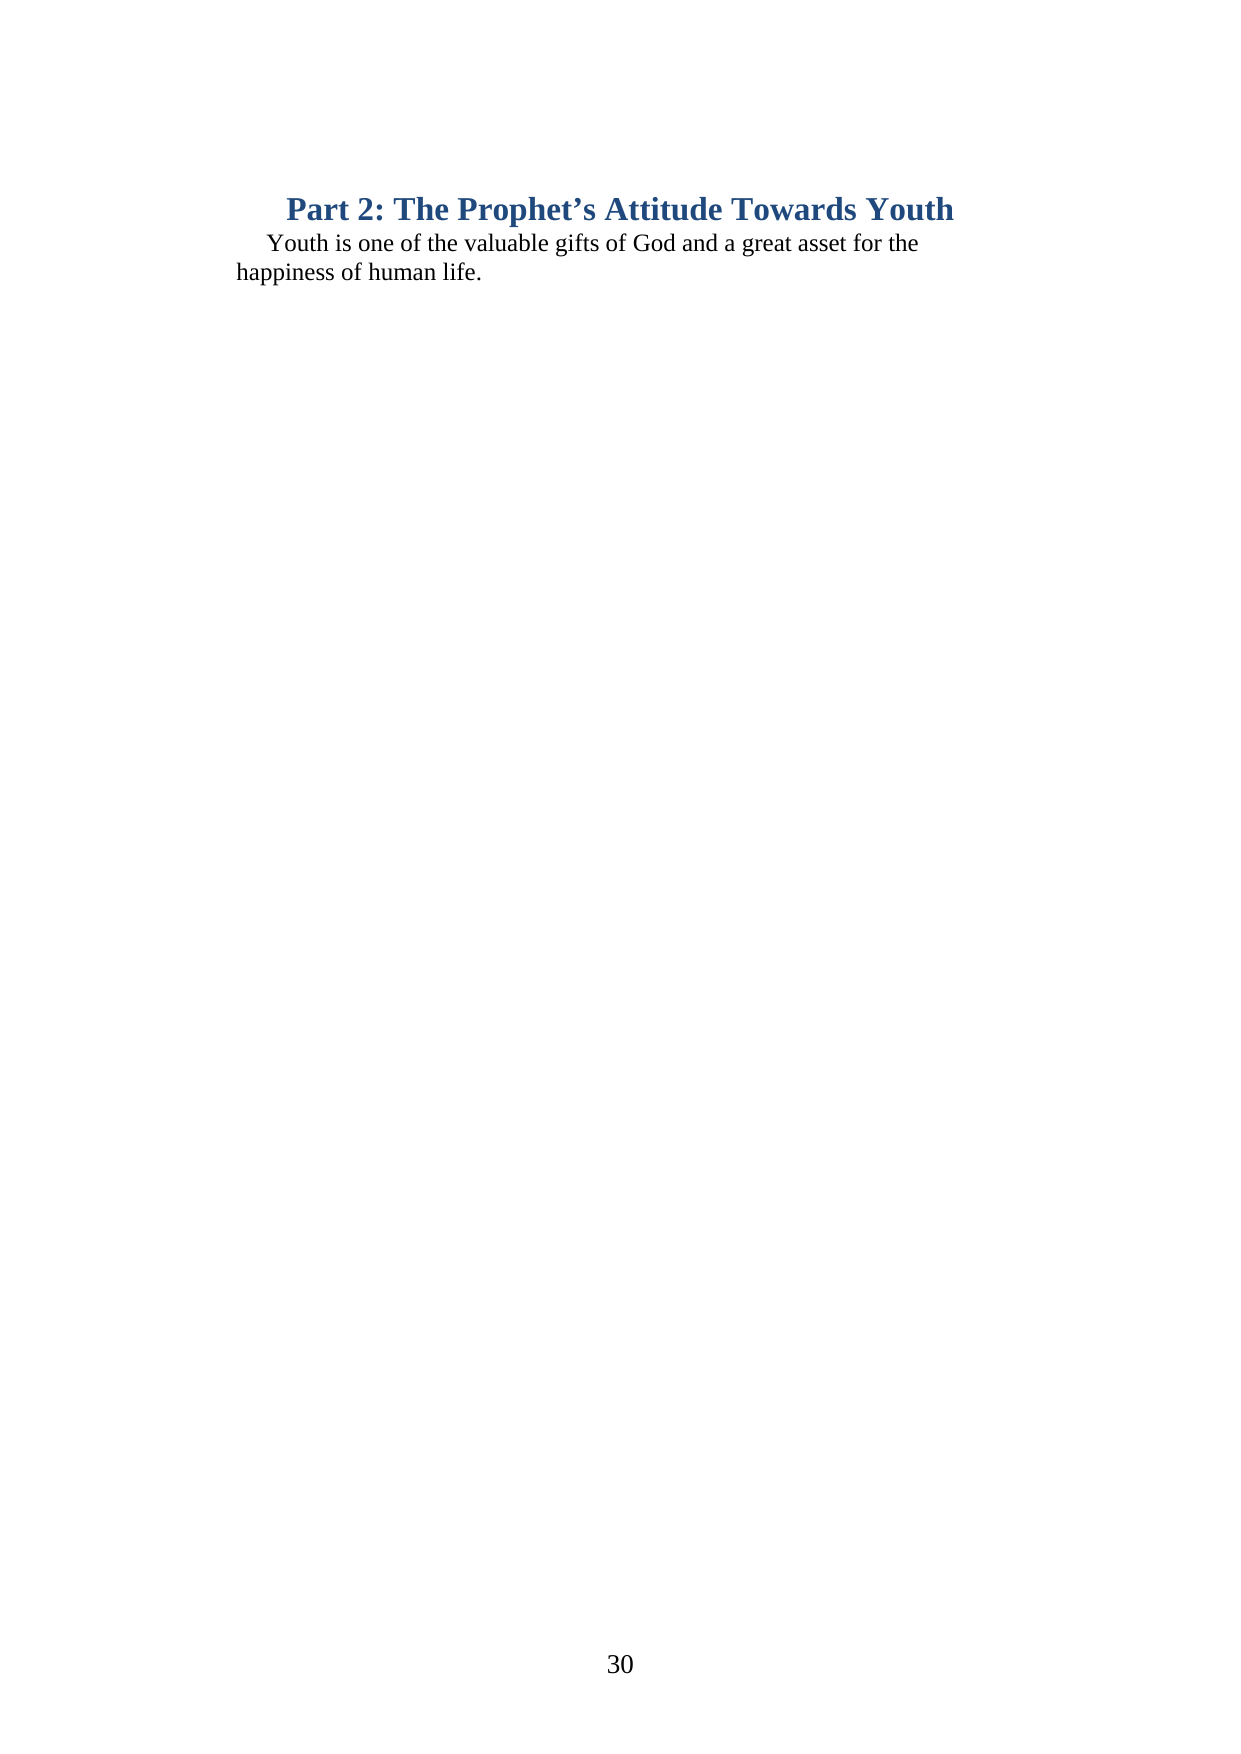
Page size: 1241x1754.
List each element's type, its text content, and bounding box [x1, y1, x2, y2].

subtitle Part 2: The Prophet’s Attitude Towards Youth [236, 190, 1004, 228]
text Youth is one of the valuable gifts of God and a great asset for the happiness of human life. [236, 228, 1004, 286]
